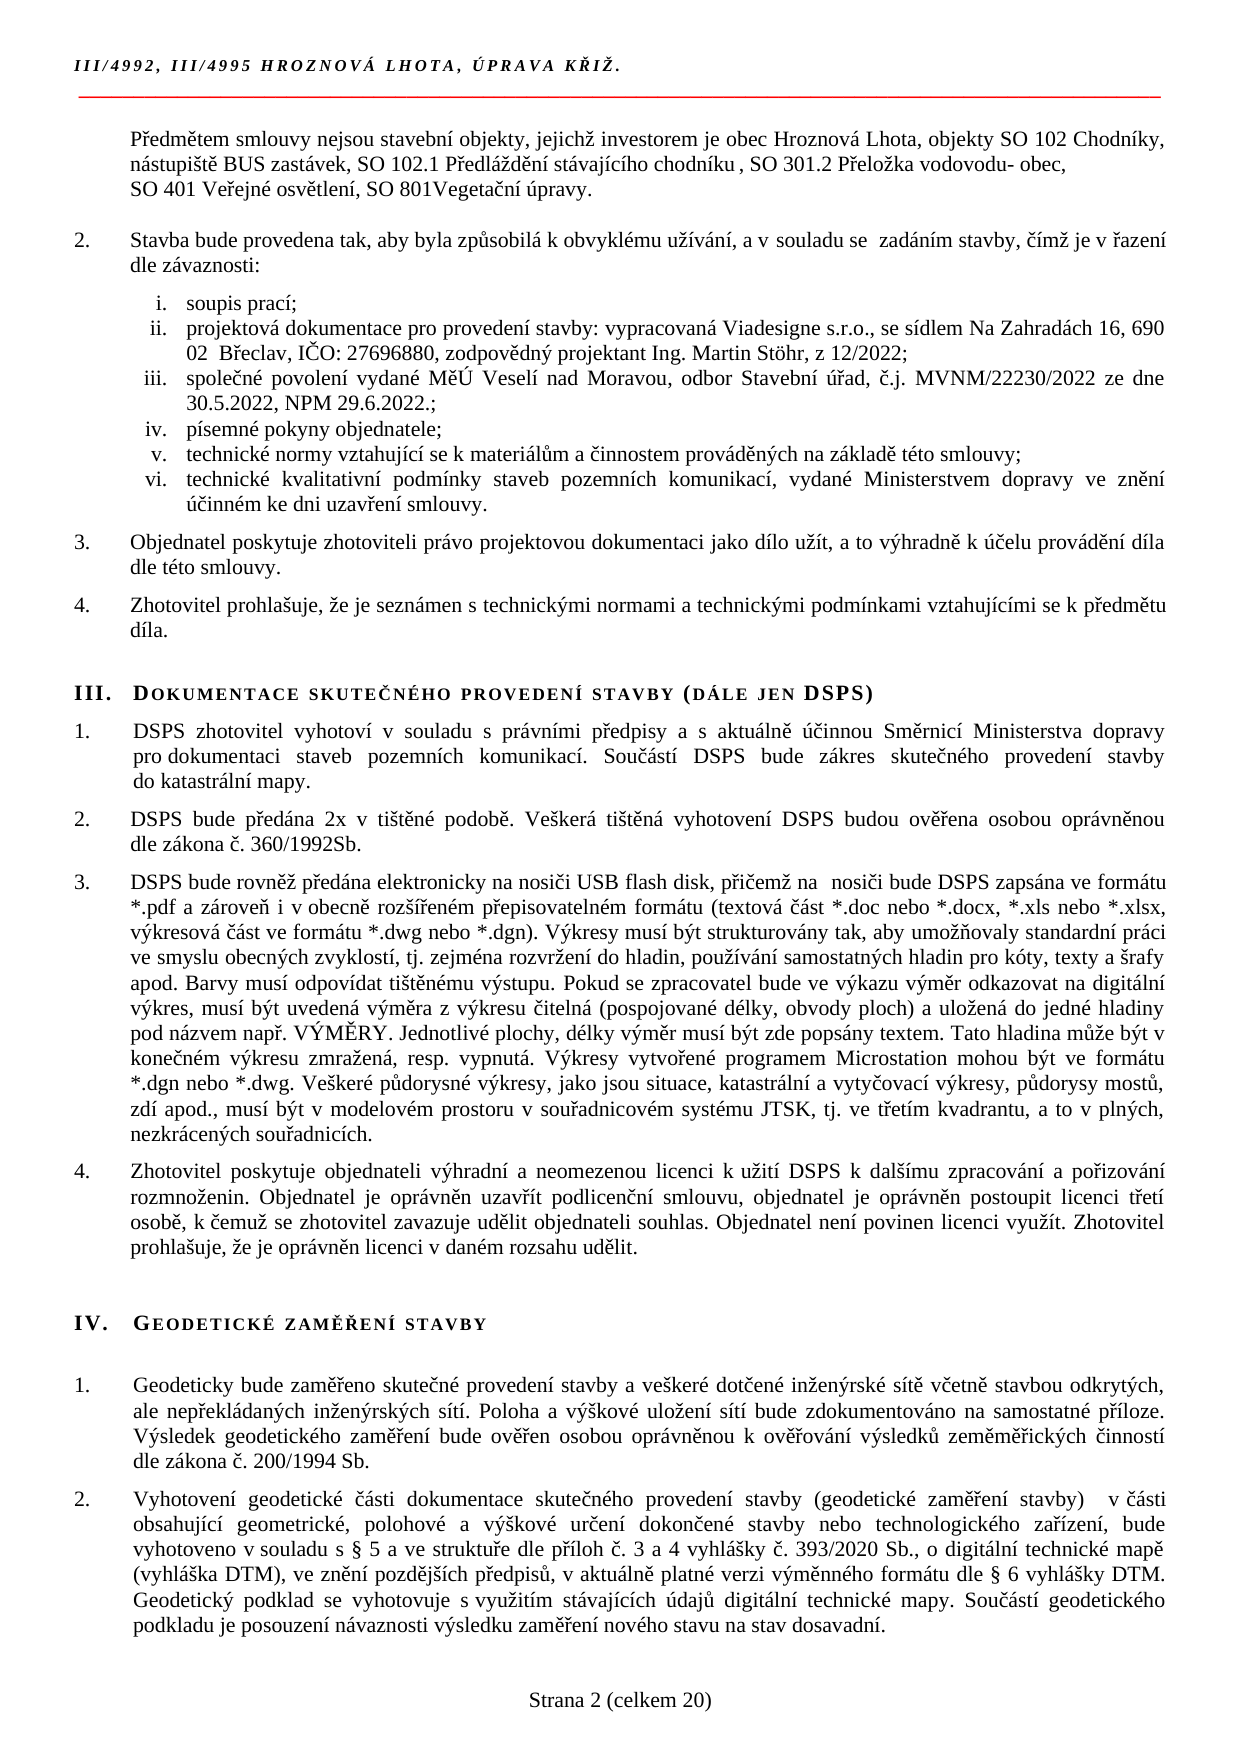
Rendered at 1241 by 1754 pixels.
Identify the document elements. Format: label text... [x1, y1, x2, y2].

list technické kvalitativní podmínky staveb pozemních komunikací, vydané Ministerstvem dopravy ve znění účinném ke dni uzavření smlouvy. [167, 466, 1166, 516]
list soupis prací; [167, 289, 1166, 315]
list DSPS bude předána 2x v tištěné podobě. Veškerá tištěná vyhotovení DSPS budou ověřena osobou oprávněnou dle zákona č. 360/1992Sb. [74, 806, 1166, 856]
list Vyhotovení geodetické části dokumentace skutečného provedení stavby (geodetické zaměření stavby) v části obsahující geometrické, polohové a výškové určení dokončené stavby nebo technologického zařízení, bude vyhotoveno v souladu s § 5 a ve struktuře dle příloh č. 3 a 4 vyhlášky č. 393/2020 Sb., o digitální technické mapě (vyhláška DTM), ve znění pozdějších předpisů, v aktuálně platné verzi výměnného formátu dle § 6 vyhlášky DTM. Geodetický podklad se vyhotovuje s využitím stávajících údajů digitální technické mapy. Součástí geodetického podkladu je posouzení návaznosti výsledku zaměření nového stavu na stav dosavadní. [74, 1486, 1166, 1637]
list Zhotovitel poskytuje objednateli výhradní a neomezenou licenci k užití DSPS k dalšímu zpracování a pořizování rozmnoženin. Objednatel je oprávněn uzavřít podlicenční smlouvu, objednatel je oprávněn postoupit licenci třetí osobě, k čemuž se zhotovitel zavazuje udělit objednateli souhlas. Objednatel není povinen licenci využít. Zhotovitel prohlašuje, že je oprávněn licenci v daném rozsahu udělit. [74, 1158, 1166, 1259]
list společné povolení vydané MěÚ Veselí nad Moravou, odbor Stavební úřad, č.j. MVNM/22230/2022 ze dne 30.5.2022, NPM 29.6.2022.; [167, 365, 1166, 416]
list Předmětem smlouvy nejsou stavební objekty, jejichž investorem je obec Hroznová Lhota, objekty SO 102 Chodníky, nástupiště BUS zastávek, SO 102.1 Předláždění stávajícího chodníku , SO 301.2 Přeložka vodovodu- obec, [130, 126, 1166, 176]
list písemné pokyny objednatele; [167, 416, 1166, 441]
list Objednatel poskytuje zhotoviteli právo projektovou dokumentaci jako dílo užít, a to výhradně k účelu provádění díla dle této smlouvy. [74, 529, 1166, 579]
list Dokumentace skutečného provedení stavby (dále jen DSPS) [74, 680, 1166, 705]
list Zhotovitel prohlašuje, že je seznámen s technickými normami a technickými podmínkami vztahujícími se k předmětu díla. [74, 592, 1166, 642]
list Geodetické zaměření stavby [74, 1309, 1166, 1335]
list Stavba bude provedena tak, aby byla způsobilá k obvyklému užívání, a v souladu se zadáním stavby, čímž je v řazení dle závaznosti: [74, 227, 1166, 277]
list projektová dokumentace pro provedení stavby: vypracovaná Viadesigne s.r.o., se sídlem Na Zahradách 16, 690 02 Břeclav, IČO: 27696880, zodpovědný projektant Ing. Martin Stöhr, z 12/2022; [167, 315, 1166, 365]
list DSPS bude rovněž předána elektronicky na nosiči USB flash disk, přičemž na nosiči bude DSPS zapsána ve formátu *.pdf a zároveň i v obecně rozšířeném přepisovatelném formátu (textová část *.doc nebo *.docx, *.xls nebo *.xlsx, výkresová část ve formátu *.dwg nebo *.dgn). Výkresy musí být strukturovány tak, aby umožňovaly standardní práci ve smyslu obecných zvyklostí, tj. zejména rozvržení do hladin, používání samostatných hladin pro kóty, texty a šrafy apod. Barvy musí odpovídat tištěnému výstupu. Pokud se zpracovatel bude ve výkazu výměr odkazovat na digitální výkres, musí být uvedená výměra z výkresu čitelná (pospojované délky, obvody ploch) a uložená do jedné hladiny pod názvem např. VÝMĚRY. Jednotlivé plochy, délky výměr musí být zde popsány textem. Tato hladina může být v konečném výkresu zmražená, resp. vypnutá. Výkresy vytvořené programem Microstation mohou být ve formátu *.dgn nebo *.dwg. Veškeré půdorysné výkresy, jako jsou situace, katastrální a vytyčovací výkresy, půdorysy mostů, zdí apod., musí být v modelovém prostoru v souřadnicovém systému JTSK, tj. ve třetím kvadrantu, a to v plných, nezkrácených souřadnicích. [74, 869, 1166, 1146]
list Geodeticky bude zaměřeno skutečné provedení stavby a veškeré dotčené inženýrské sítě včetně stavbou odkrytých, ale nepřekládaných inženýrských sítí. Poloha a výškové uložení sítí bude zdokumentováno na samostatné příloze. Výsledek geodetického zaměření bude ověřen osobou oprávněnou k ověřování výsledků zeměměřických činností dle zákona č. 200/1994 Sb. [74, 1372, 1166, 1473]
list DSPS zhotovitel vyhotoví v souladu s právními předpisy a s aktuálně účinnou Směrnicí Ministerstva dopravy pro dokumentaci staveb pozemních komunikací. Součástí DSPS bude zákres skutečného provedení stavby do katastrální mapy. [74, 718, 1166, 793]
list SO 401 Veřejné osvětlení, SO 801Vegetační úpravy. [130, 176, 1166, 201]
list technické normy vztahující se k materiálům a činnostem prováděných na základě této smlouvy; [167, 441, 1166, 466]
